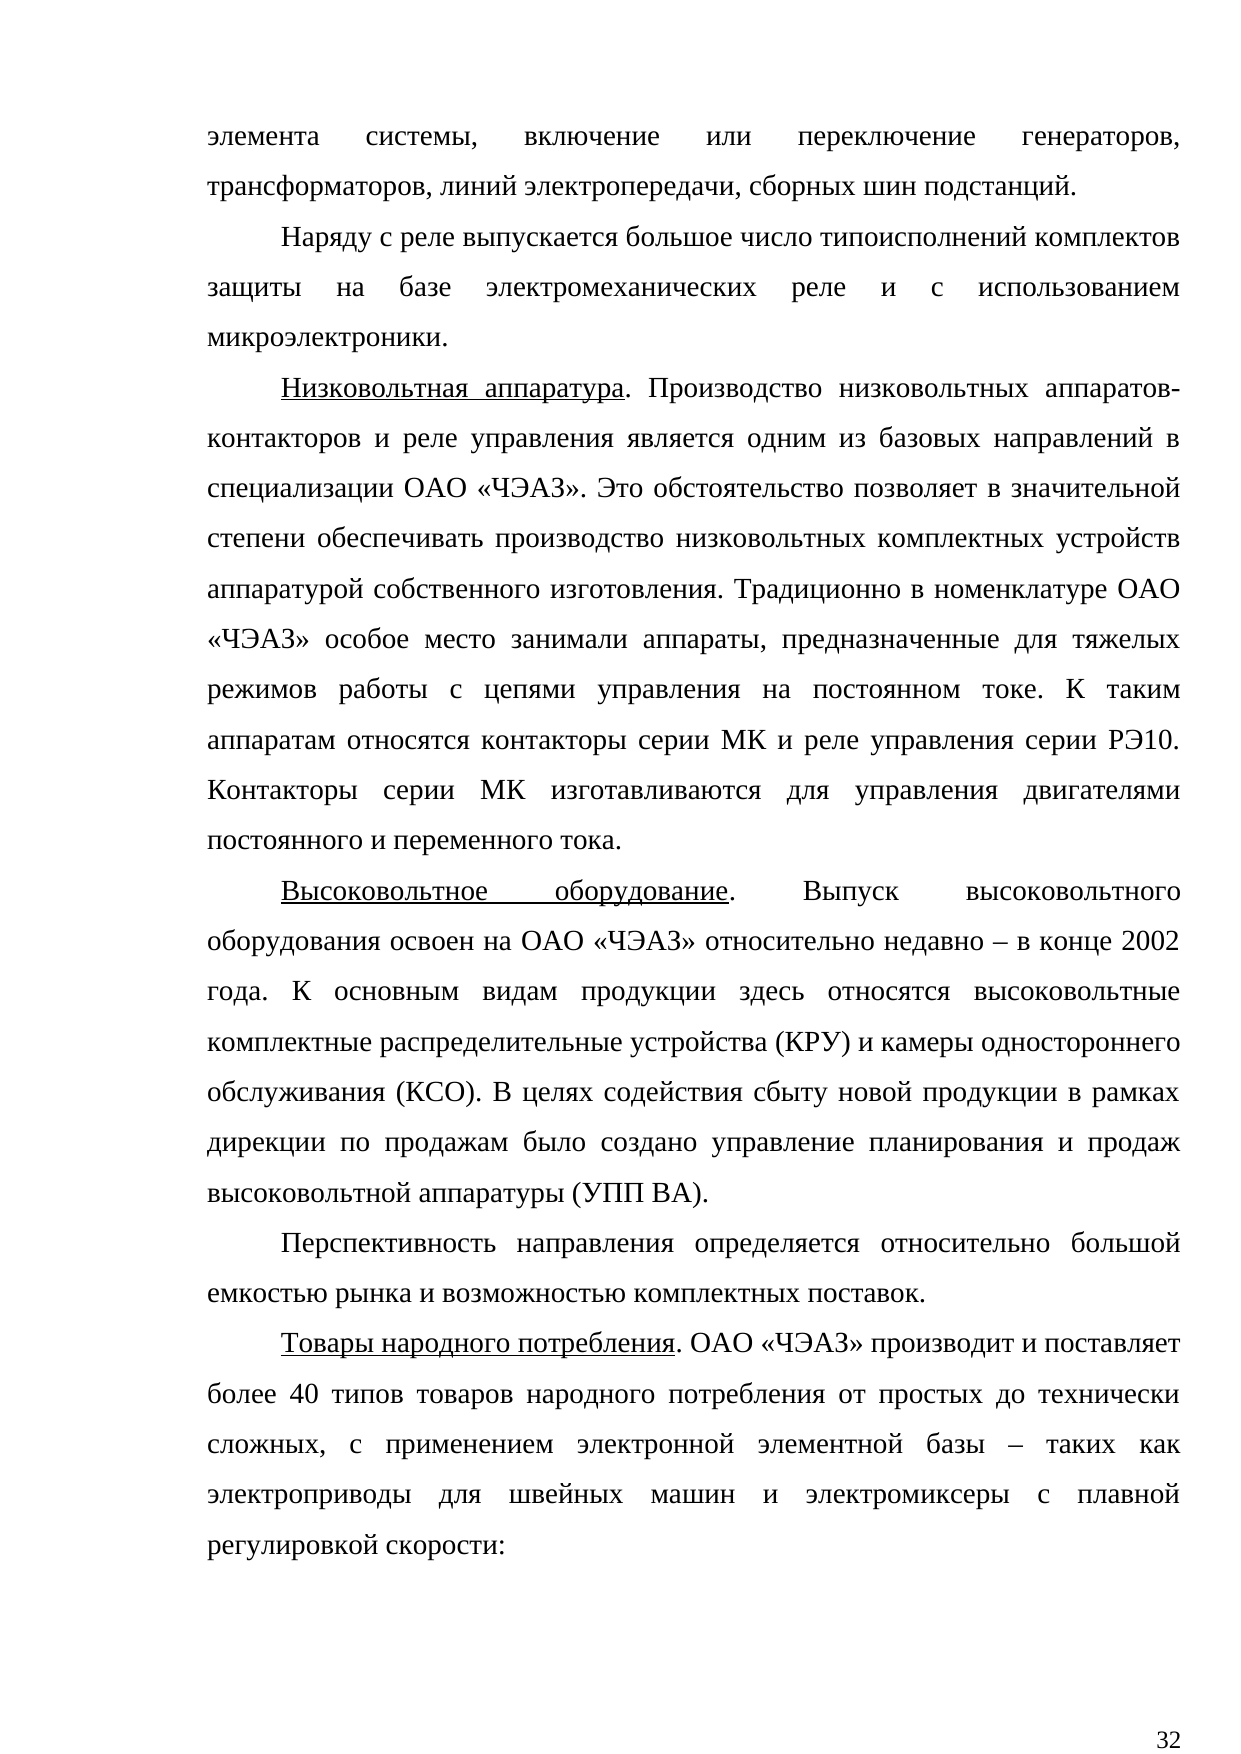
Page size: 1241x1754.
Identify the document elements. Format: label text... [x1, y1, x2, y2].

text Низковольтная аппаратура. Производство низковольтных аппаратов-контакторов и реле управления является одним из базовых направлений в специализации ОАО «ЧЭАЗ». Это обстоятельство позволяет в значительной степени обеспечивать производство низковольтных комплектных устройств аппаратурой собственного изготовления. Традиционно в номенклатуре ОАО «ЧЭАЗ» особое место занимали аппараты, предназначенные для тяжелых режимов работы с цепями управления на постоянном токе. К таким аппаратам относятся контакторы серии МК и реле управления серии РЭ10. Контакторы серии МК изготавливаются для управления двигателями постоянного и переменного тока. [207, 370, 1181, 856]
text Перспективность направления определяется относительно большой емкостью рынка и возможностью комплектных поставок. [207, 1225, 1181, 1309]
text Товары народного потребления. ОАО «ЧЭАЗ» производит и поставляет более 40 типов товаров народного потребления от простых до технически сложных, с применением электронной элементной базы – таких как электроприводы для швейных машин и электромиксеры с плавной регулировкой скорости: [207, 1326, 1181, 1560]
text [207, 118, 1181, 202]
text Наряду с реле выпускается большое число типоисполнений комплектов защиты на базе электромеханических реле и с использованием микроэлектроники. [207, 219, 1181, 353]
text Высоковольтное оборудование. Выпуск высоковольтного оборудования освоен на ОАО «ЧЭАЗ» относительно недавно – в конце 2002 года. К основным видам продукции здесь относятся высоковольтные комплектные распределительные устройства (КРУ) и камеры одностороннего обслуживания (КСО). В целях содействия сбыту новой продукции в рамках дирекции по продажам было создано управление планирования и продаж высоковольтной аппаратуры (УПП ВА). [207, 873, 1181, 1208]
